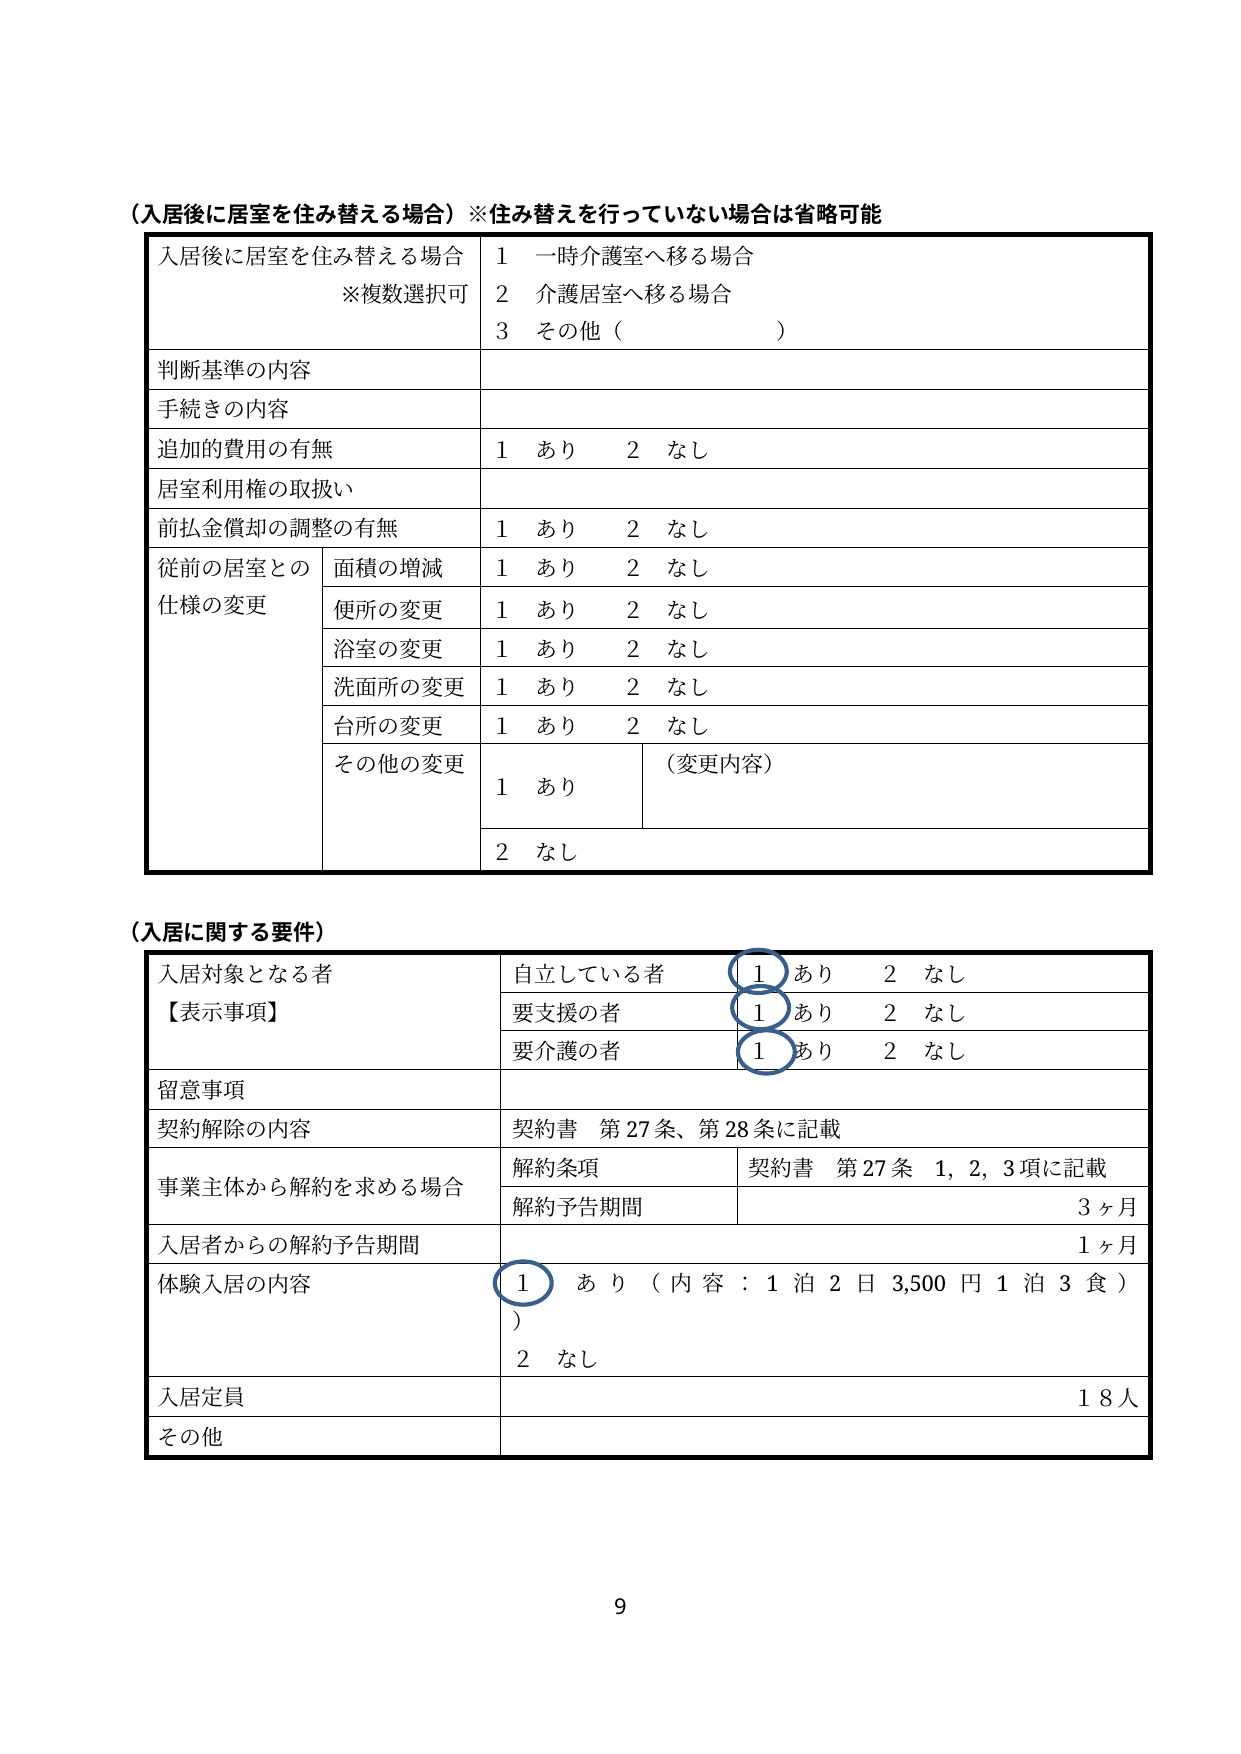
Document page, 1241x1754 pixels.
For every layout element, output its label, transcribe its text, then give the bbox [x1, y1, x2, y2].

table_header １ 一時介護室へ移る場合 ２ 介護居室へ移る場合 ３ その他（ ） [481, 237, 1148, 349]
table_cell １ あり ２ なし [481, 587, 1148, 628]
table_cell 前払金償却の調整の有無 [149, 509, 480, 547]
table_cell [501, 1070, 1148, 1108]
table_cell 面積の増減 [323, 548, 480, 586]
table_cell １ヶ月 [501, 1225, 1148, 1263]
table_cell １ あり ２ なし [741, 1033, 792, 1069]
table_cell [481, 469, 1148, 507]
table_cell １ あり ２ なし [777, 993, 1148, 1030]
table_header 自立している者 [501, 955, 737, 992]
table_header １ あり ２ なし [738, 955, 784, 987]
table_cell 浴室の変更 [323, 629, 480, 666]
table_cell 契約書 第27条 1，2，3項に記載 [738, 1148, 1148, 1186]
text （入居後に居室を住み替える場合）※住み替えを行っていない場合は省略可能 [118, 194, 1122, 232]
table_cell 契約解除の内容 [149, 1110, 500, 1147]
table_cell [481, 390, 1148, 428]
table_cell １ あり ２ なし [738, 993, 786, 1027]
table_cell 入居者からの解約予告期間 [149, 1225, 500, 1263]
table_cell 契約書 第27条、第28条に記載 [501, 1110, 1148, 1147]
table_cell １ あり ２ なし [481, 629, 1148, 666]
table_cell [501, 1417, 1148, 1455]
table_cell 便所の変更 [323, 587, 480, 628]
table_cell １ あり ２ なし [783, 1031, 1148, 1069]
table_cell 従前の居室との仕様の変更 [149, 548, 322, 870]
table_cell 留意事項 [149, 1070, 500, 1108]
table_cell １ あり ２ なし [481, 548, 1148, 586]
table_cell その他の変更 [323, 744, 480, 870]
table_header 入居対象となる者 【表示事項】 [149, 955, 500, 1069]
table_cell 要支援の者 [501, 993, 737, 1030]
table_header １ あり ２ なし [781, 955, 1148, 992]
table_cell １ あり ２ なし [481, 509, 1148, 547]
table_cell 追加的費用の有無 [149, 429, 480, 468]
table_cell 解約条項 [501, 1148, 737, 1186]
table_cell 判断基準の内容 [149, 350, 480, 389]
table_cell １ あり ２ なし [481, 706, 1148, 743]
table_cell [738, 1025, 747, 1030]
table_cell １ あり ２ なし [481, 429, 1148, 468]
table_cell 洗面所の変更 [323, 667, 480, 705]
table_cell ２ なし [481, 829, 1148, 870]
table_cell 事業主体から解約を求める場合 [149, 1148, 500, 1224]
table_cell １ あり [481, 744, 642, 828]
table_cell 要介護の者 [501, 1031, 737, 1069]
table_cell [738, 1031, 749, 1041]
table_cell ３ヶ月 [738, 1187, 1148, 1224]
table_cell 体験入居の内容 [149, 1264, 500, 1376]
text （入居に関する要件） [118, 912, 1122, 950]
table_cell 居室利用権の取扱い [149, 469, 480, 507]
table_cell １ あり（内容：1泊2日3,500円1泊3食） ） ２ なし [501, 1264, 1148, 1376]
table_cell 解約予告期間 [501, 1187, 737, 1224]
table_cell [481, 350, 1148, 389]
table_cell 台所の変更 [323, 706, 480, 743]
table_header 入居後に居室を住み替える場合 ※複数選択可 [149, 237, 480, 349]
table_cell その他 [149, 1417, 500, 1455]
table_cell １８人 [501, 1377, 1148, 1416]
table_cell １ あり ２ なし [481, 667, 1148, 705]
table_cell 手続きの内容 [149, 390, 480, 428]
table_cell 入居定員 [149, 1377, 500, 1416]
table_cell （変更内容） [643, 744, 1148, 828]
